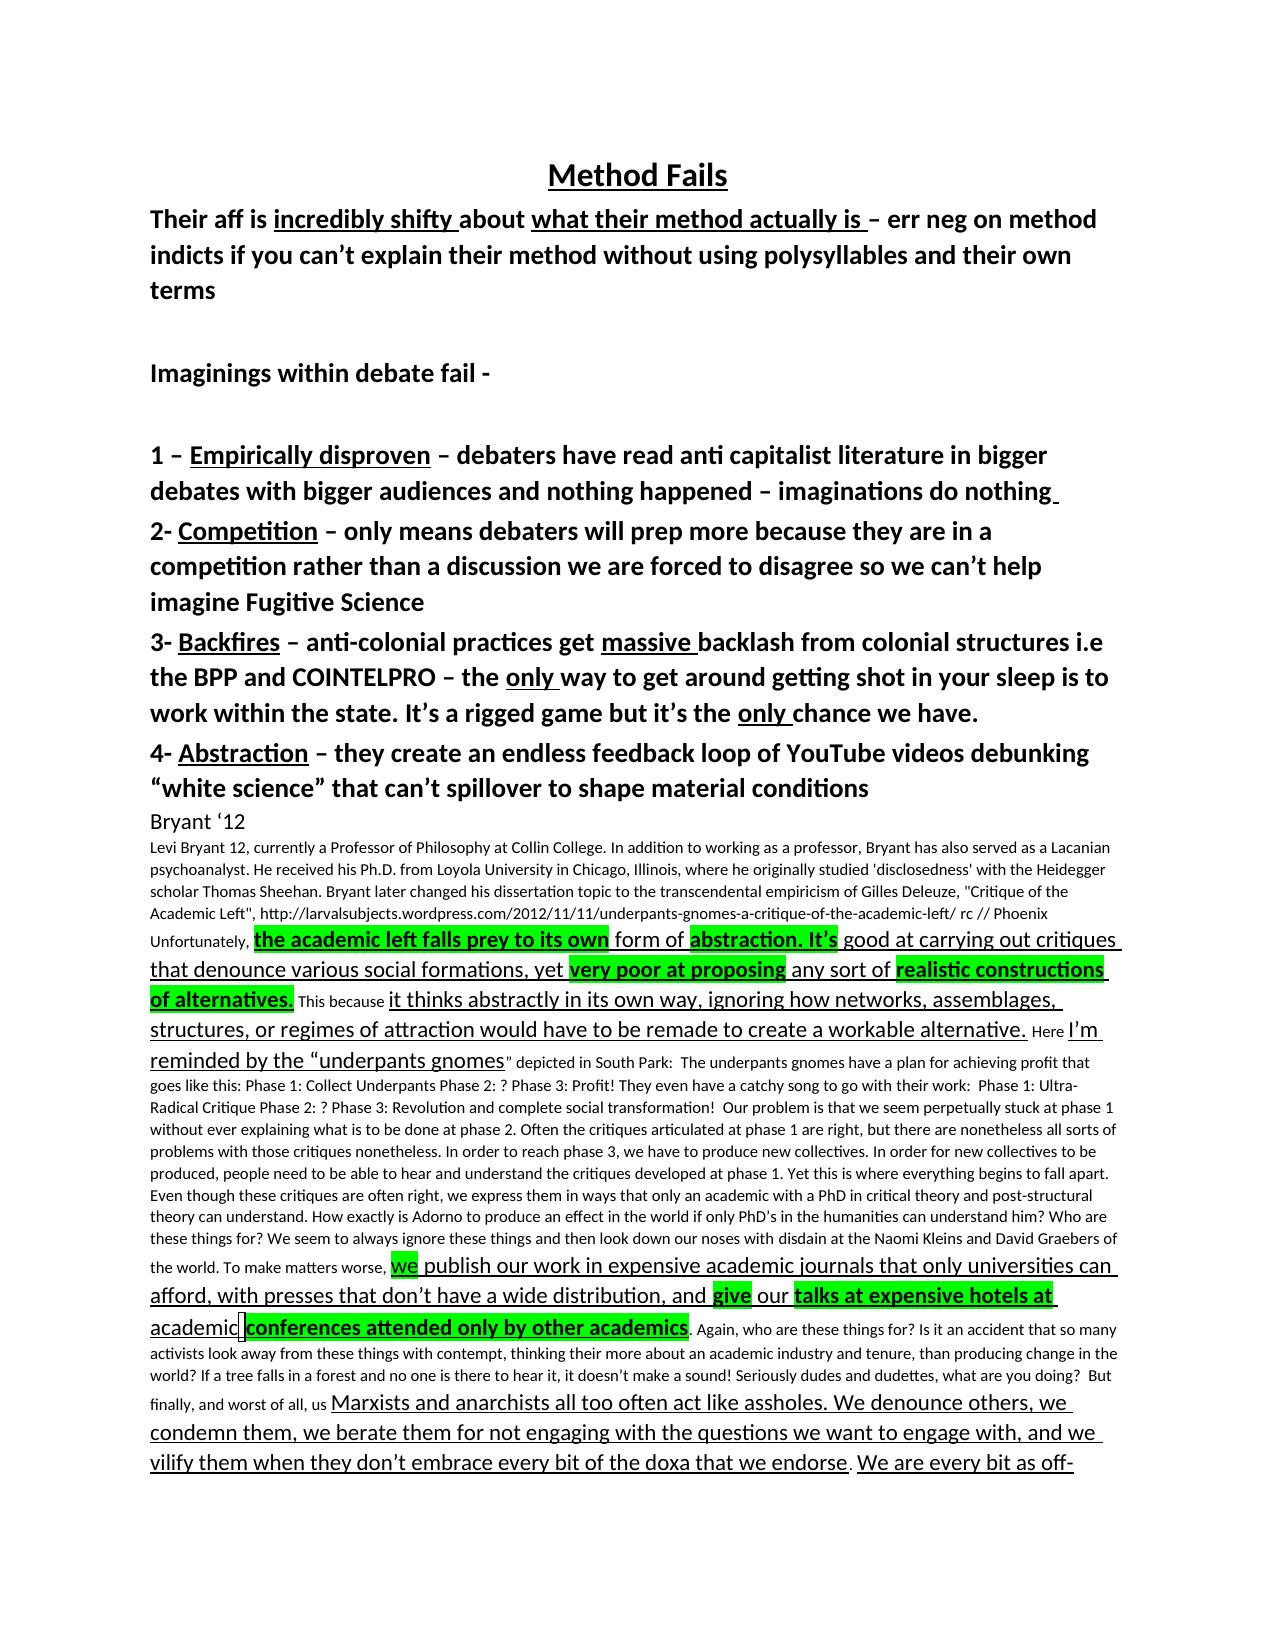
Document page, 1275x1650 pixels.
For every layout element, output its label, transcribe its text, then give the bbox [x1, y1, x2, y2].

subtitle 4- Abstraction – they create an endless feedback loop of YouTube videos debunking “white science” that can’t spillover to shape material conditions [150, 736, 1125, 805]
subtitle Method Fails [150, 154, 1125, 195]
text Bryant ‘12 [150, 807, 1125, 835]
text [150, 925, 1125, 1476]
subtitle 1 – Empirically disproven – debaters have read anti capitalist literature in bigger debates with bigger audiences and nothing happened – imaginations do nothing [150, 438, 1125, 507]
subtitle 2- Competition – only means debaters will prep more because they are in a competition rather than a discussion we are forced to disagree so we can’t help imagine Fugitive Science [150, 514, 1125, 618]
subtitle Their aff is incredibly shifty about what their method actually is – err neg on method indicts if you can’t explain their method without using polysyllables and their own terms [150, 202, 1125, 307]
text Levi Bryant 12, currently a Professor of Philosophy at Collin College. In addition to working as a professor, Bryant has also served as a Lacanian psychoanalyst. He received his Ph.D. from Loyola University in Chicago, Illinois, where he originally studied 'disclosedness' with the Heidegger scholar Thomas Sheehan. Bryant later changed his dissertation topic to the transcendental empiricism of Gilles Deleuze, "Critique of the Academic Left", http://larvalsubjects.wordpress.com/2012/11/11/underpants-gnomes-a-critique-of-the-academic-left/ rc // Phoenix [150, 837, 1125, 923]
subtitle Imaginings within debate fail - [150, 356, 1125, 389]
subtitle 3- Backfires – anti-colonial practices get massive backlash from colonial structures i.e the BPP and COINTELPRO – the only way to get around getting shot in your sleep is to work within the state. It’s a rigged game but it’s the only chance we have. [150, 625, 1125, 729]
